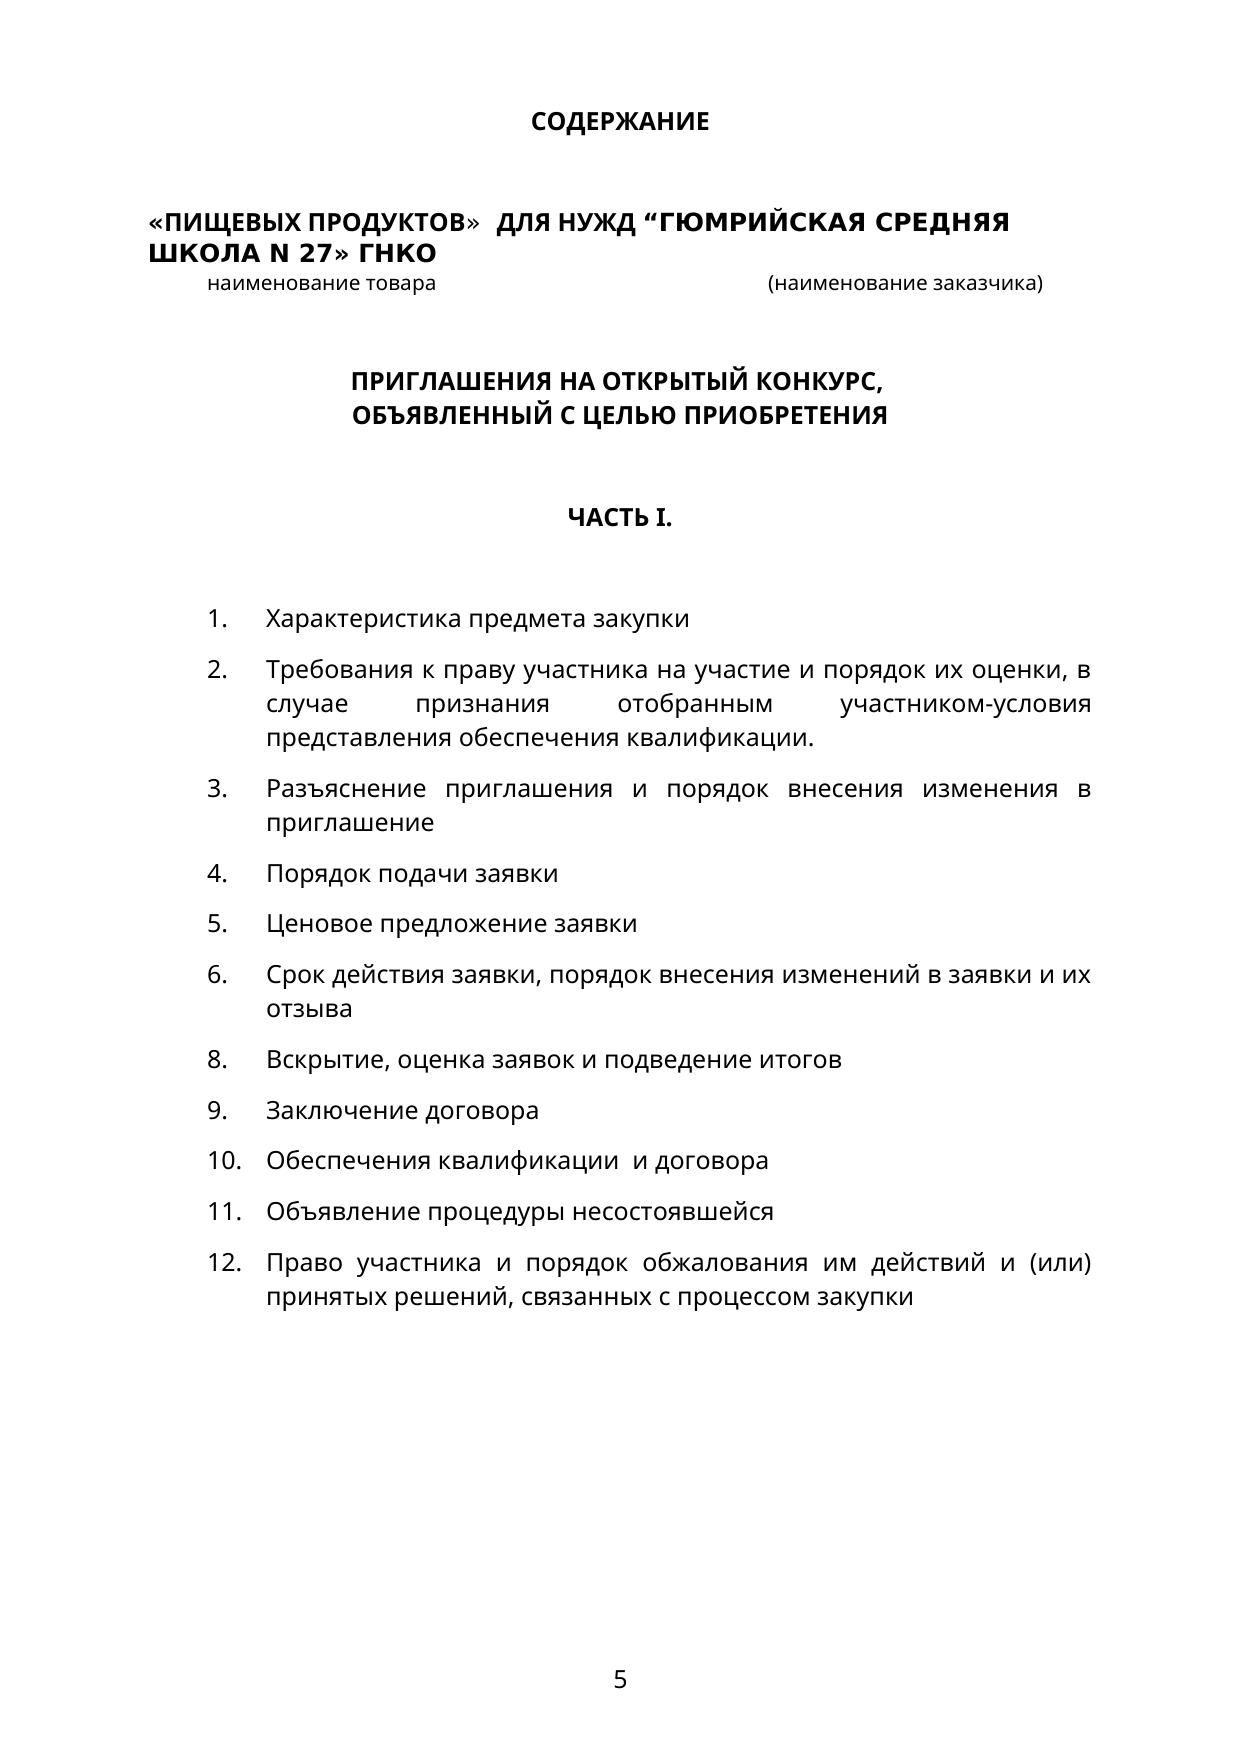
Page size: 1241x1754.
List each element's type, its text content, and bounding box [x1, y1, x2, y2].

text 8. Вскрытие, оценка заявок и подведение итогов [207, 1042, 1092, 1076]
text ПРИГЛАШЕНИЯ НА ОТКРЫТЫЙ КОНКУРС, ОБЪЯВЛЕННЫЙ С ЦЕЛЬЮ ПРИОБРЕТЕНИЯ [148, 364, 1092, 432]
text ЧАСТЬ I. [148, 499, 1092, 533]
text «ПИЩЕВЫХ ПРОДУКТОВ» ДЛЯ НУЖД “ГЮМРИЙСКАЯ СРЕДНЯЯ ШКОЛА N 27» ГНКО [148, 205, 1092, 268]
text 3. Разъяснение приглашения и порядок внесения изменения в приглашение [207, 771, 1092, 839]
text 12. Право участника и порядок обжалования им действий и (или) принятых решений, связанных с процессом закупки [207, 1244, 1092, 1313]
text 11. Объявление процедуры несостоявшейся [207, 1194, 1092, 1228]
text наименование товара (наименование заказчика) [148, 268, 1092, 297]
text 2. Требования к праву участника на участие и порядок их оценки, в случае признания отобранным участником-условия представления обеспечения квалификации. [207, 652, 1092, 754]
text 1. Характеристика предмета закупки [207, 601, 1092, 635]
text СОДЕРЖАНИЕ [148, 103, 1092, 137]
text 5. Ценовое предложение заявки [207, 906, 1092, 940]
text 6. Срок действия заявки, порядок внесения изменений в заявки и их отзыва [207, 957, 1092, 1025]
text 10. Обеспечения квалификации и договора [207, 1143, 1092, 1177]
text 4. Порядок подачи заявки [207, 855, 1092, 889]
text 9. Заключение договора [207, 1092, 1092, 1126]
